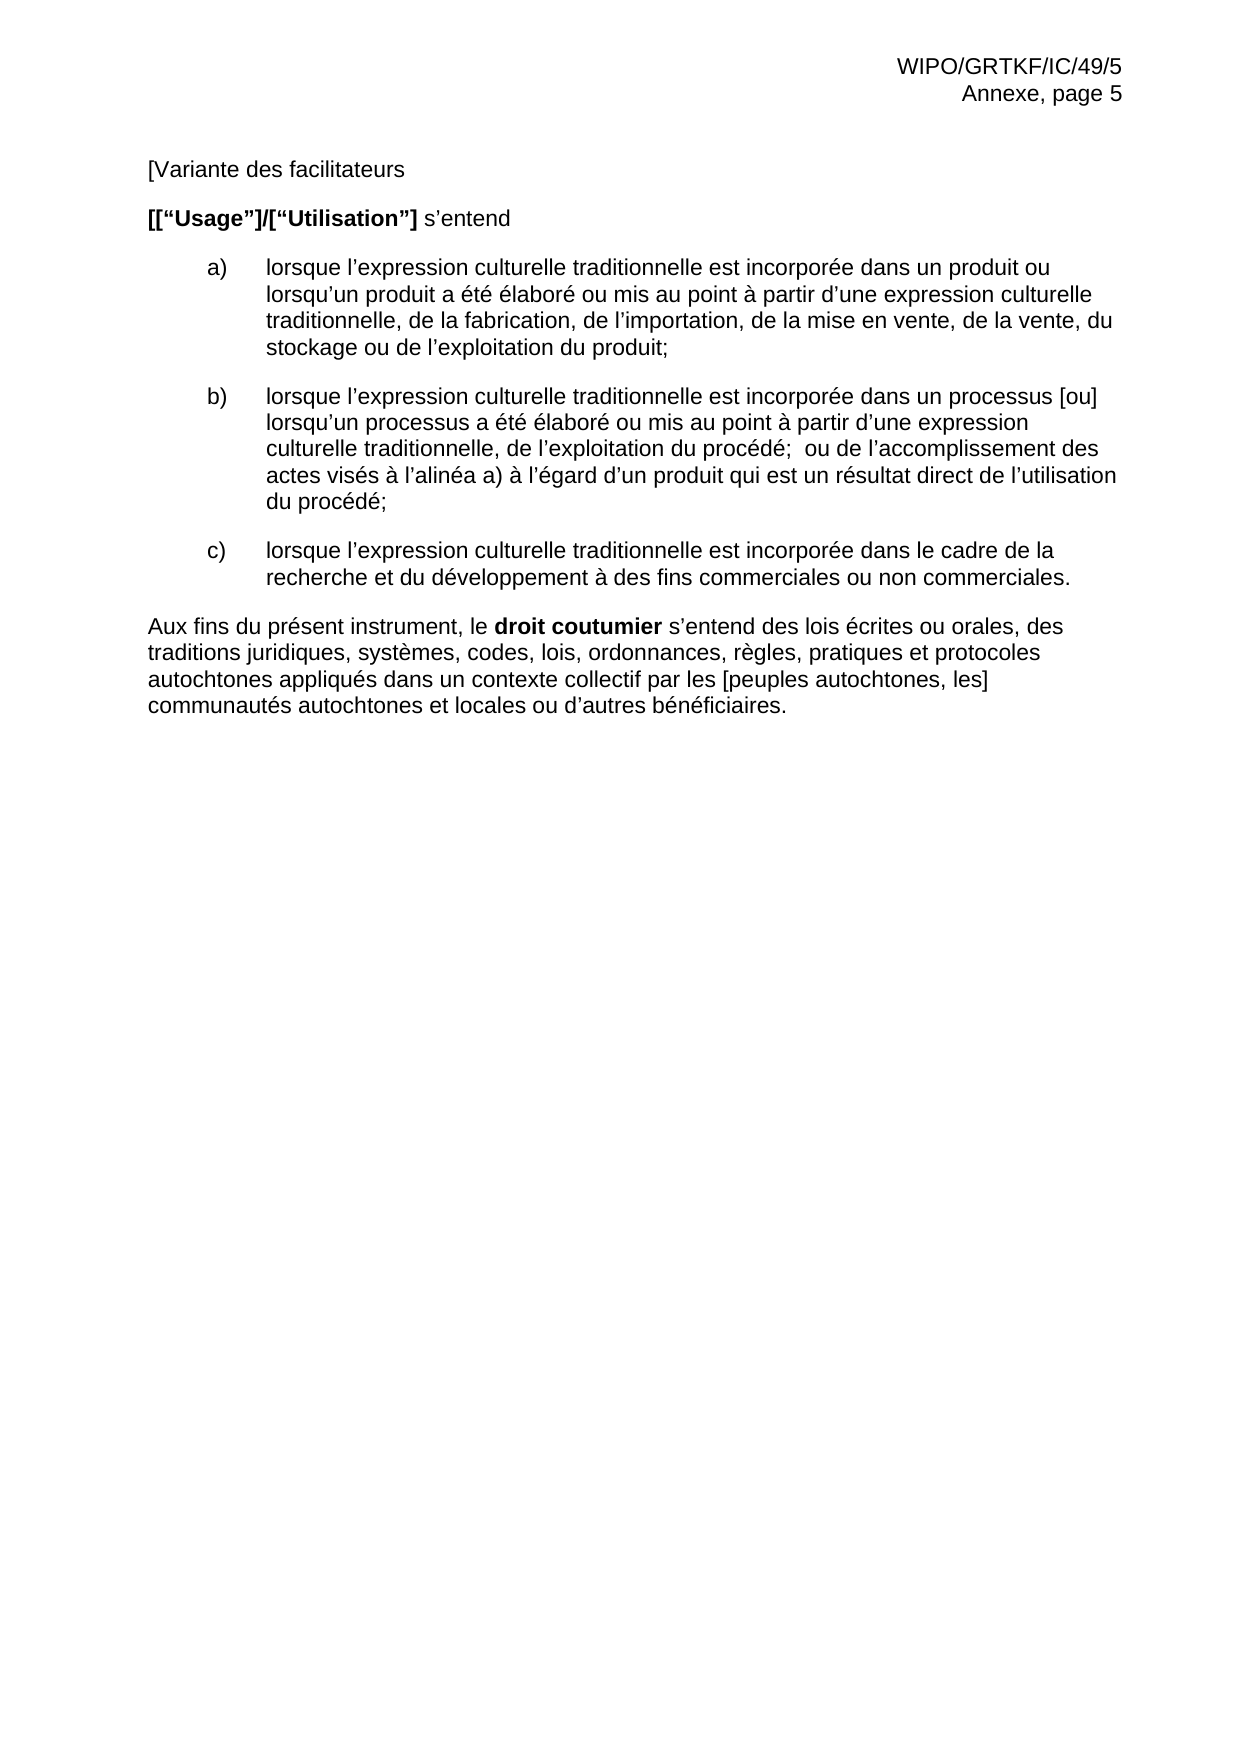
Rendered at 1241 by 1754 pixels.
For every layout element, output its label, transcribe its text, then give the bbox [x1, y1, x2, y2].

text c) lorsque l’expression culturelle traditionnelle est incorporée dans le cadre de la recherche et du développement à des fins commerciales ou non commerciales. [207, 537, 1122, 590]
text b) lorsque l’expression culturelle traditionnelle est incorporée dans un processus [ou] lorsqu’un processus a été élaboré ou mis au point à partir d’une expression culturelle traditionnelle, de l’exploitation du procédé; ou de l’accomplissement des actes visés à l’alinéa a) à l’égard d’un produit qui est un résultat direct de l’utilisation du procédé; [207, 383, 1122, 514]
text a) lorsque l’expression culturelle traditionnelle est incorporée dans un produit ou lorsqu’un produit a été élaboré ou mis au point à partir d’une expression culturelle traditionnelle, de la fabrication, de l’importation, de la mise en vente, de la vente, du stockage ou de l’exploitation du produit; [207, 254, 1122, 360]
text [Variante des facilitateurs [148, 156, 1122, 182]
text Aux fins du présent instrument, le droit coutumier s’entend des lois écrites ou orales, des traditions juridiques, systèmes, codes, lois, ordonnances, règles, pratiques et protocoles autochtones appliqués dans un contexte collectif par les [peuples autochtones, les] communautés autochtones et locales ou d’autres bénéficiaires. [148, 613, 1122, 718]
text [[“Usage”]/[“Utilisation”] s’entend [148, 205, 1122, 231]
